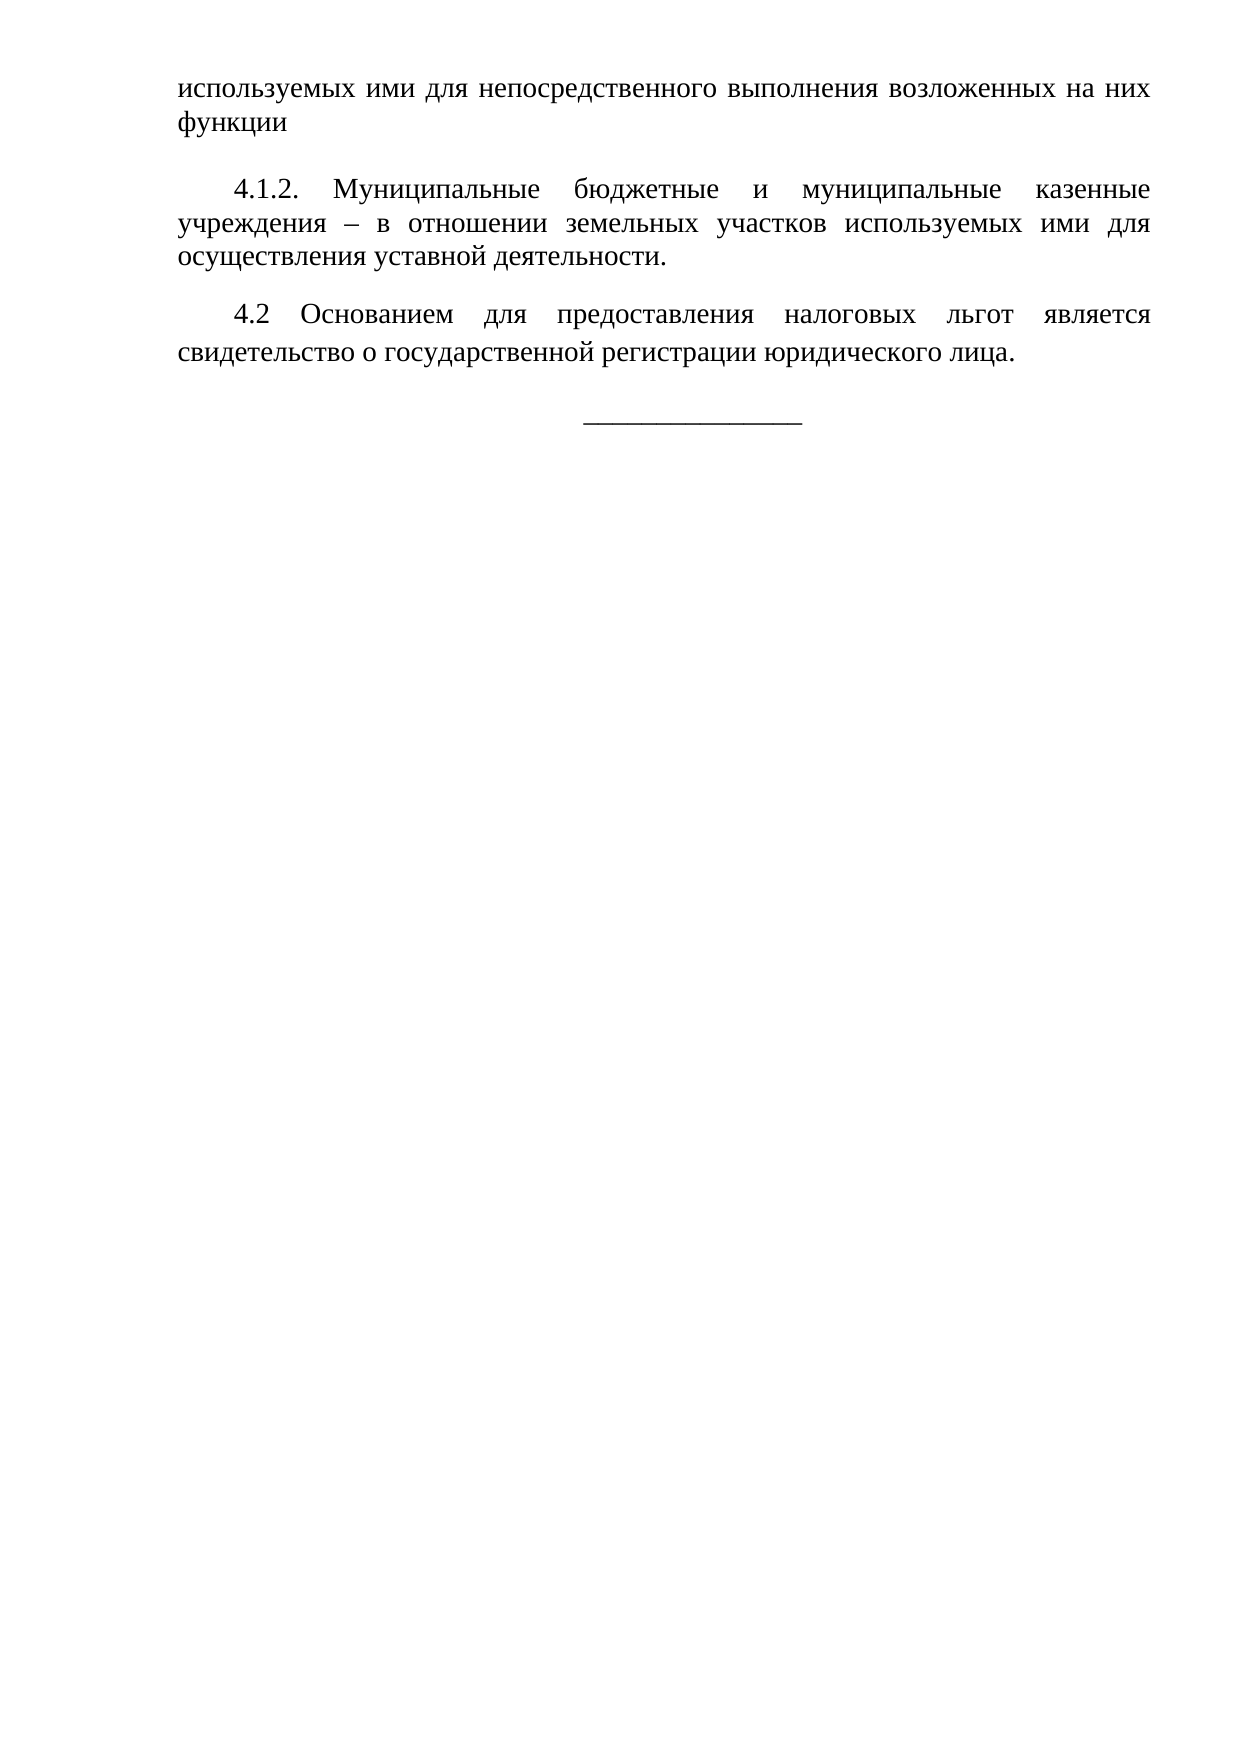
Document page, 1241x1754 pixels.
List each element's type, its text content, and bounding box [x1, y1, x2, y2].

text 4.1.2. Муниципальные бюджетные и муниципальные казенные учреждения – в отношении земельных участков используемых ими для осуществления уставной деятельности. [177, 171, 1152, 272]
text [177, 71, 1152, 138]
text 4.2 Основанием для предоставления налоговых льгот является свидетельство о государственной регистрации юридического лица. [177, 296, 1152, 368]
text _______________ [177, 394, 1152, 427]
